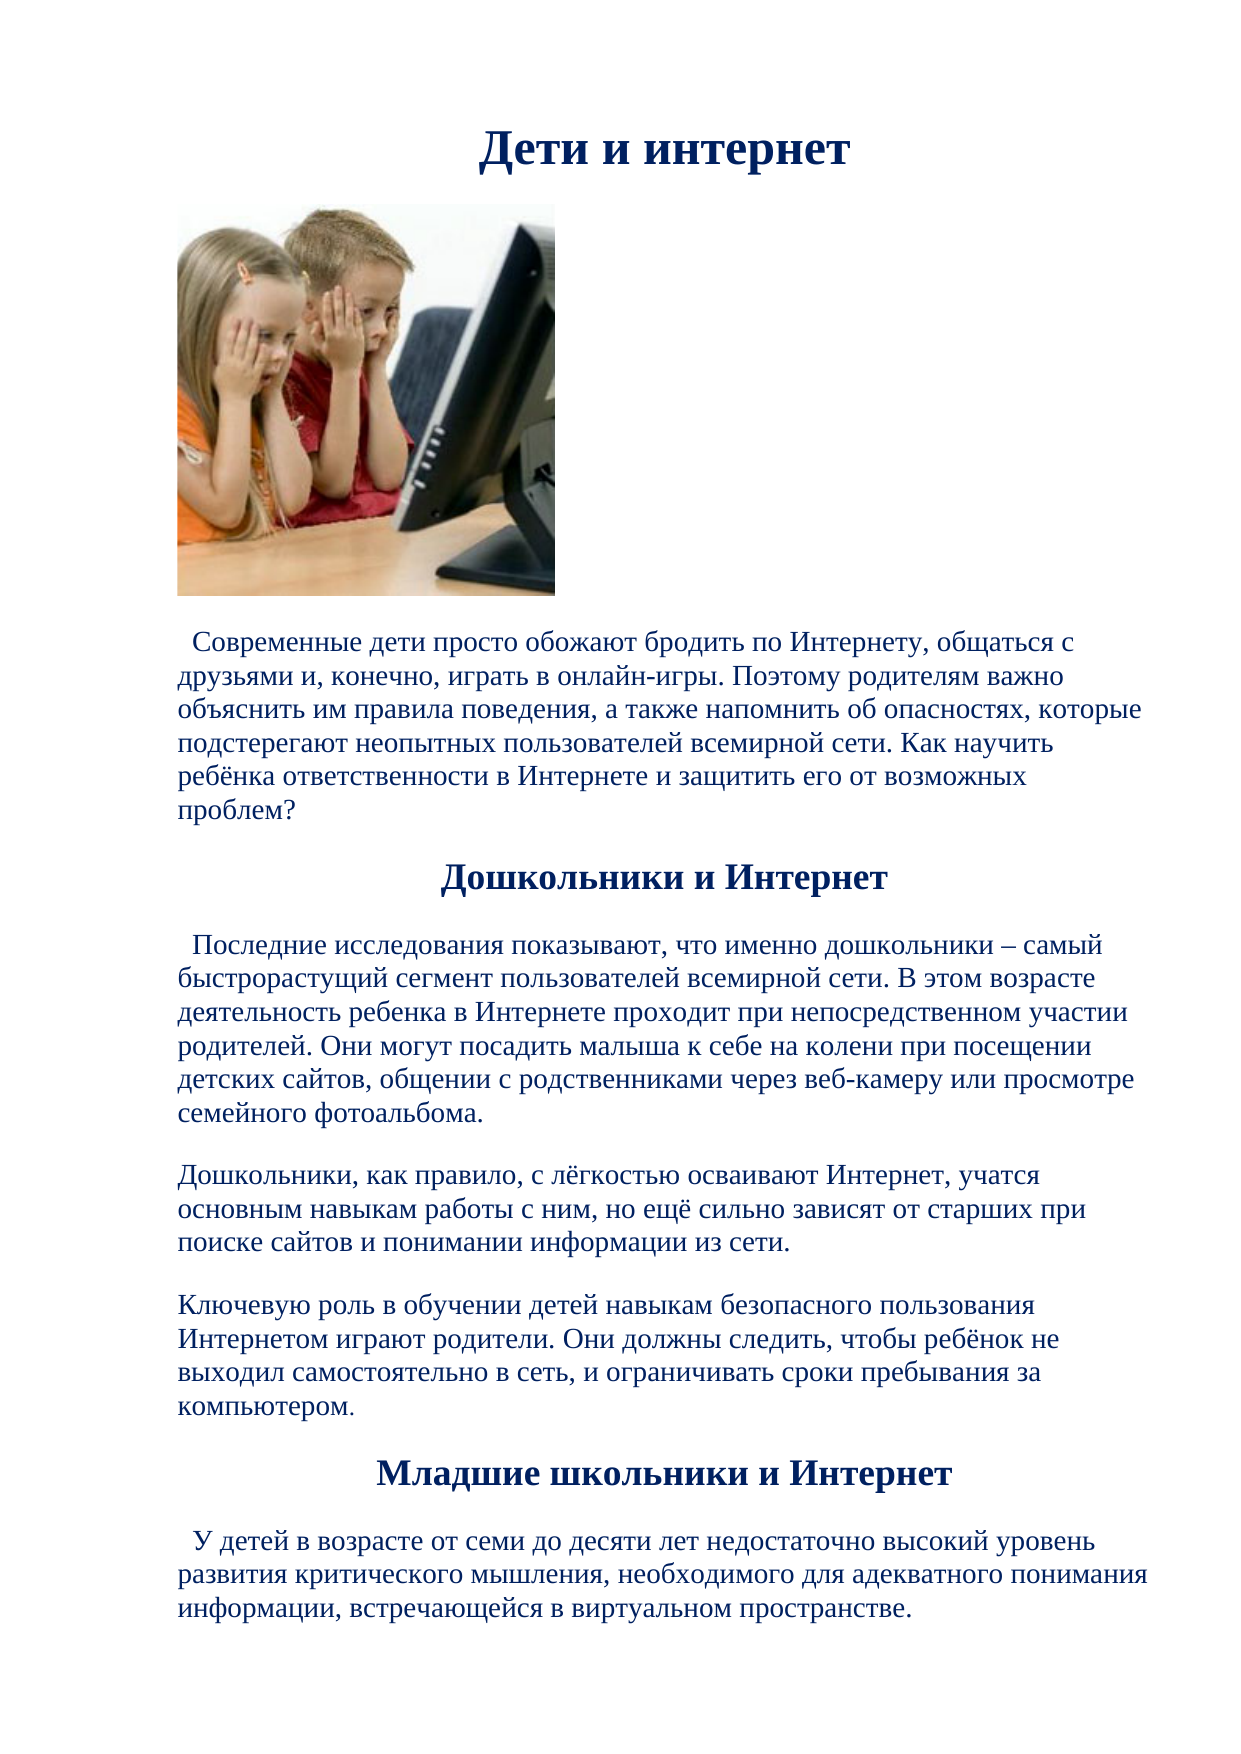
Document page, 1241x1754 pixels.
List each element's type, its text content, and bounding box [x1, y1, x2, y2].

text Современные дети просто обожают бродить по Интернету, общаться с друзьями и, конечно, играть в онлайн-игры. Поэтому родителям важно объяснить им правила поведения, а также напомнить об опасностях, которые подстерегают неопытных пользователей всемирной сети. Как научить ребёнка ответственности в Интернете и защитить его от возможных проблем? [177, 624, 1152, 826]
text У детей в возрасте от семи до десяти лет недостаточно высокий уровень развития критического мышления, необходимого для адекватного понимания информации, встречающейся в виртуальном пространстве. [177, 1523, 1152, 1623]
text Дети и интернет [177, 118, 1152, 176]
text Дошкольники, как правило, с лёгкостью осваивают Интернет, учатся основным навыкам работы с ним, но ещё сильно зависят от старших при поиске сайтов и понимании информации из сети. [177, 1157, 1152, 1258]
picture [177, 204, 555, 596]
text Младшие школьники и Интернет [177, 1451, 1152, 1494]
text Последние исследования показывают, что именно дошкольники – самый быстрорастущий сегмент пользователей всемирной сети. В этом возрасте деятельность ребенка в Интернете проходит при непосредственном участии родителей. Они могут посадить малыша к себе на колени при посещении детских сайтов, общении с родственниками через веб-камеру или просмотре семейного фотоальбома. [177, 927, 1152, 1128]
text Дошкольники и Интернет [177, 855, 1152, 898]
text Ключевую роль в обучении детей навыкам безопасного пользования Интернетом играют родители. Они должны следить, чтобы ребёнок не выходил самостоятельно в сеть, и ограничивать сроки пребывания за компьютером. [177, 1287, 1152, 1421]
